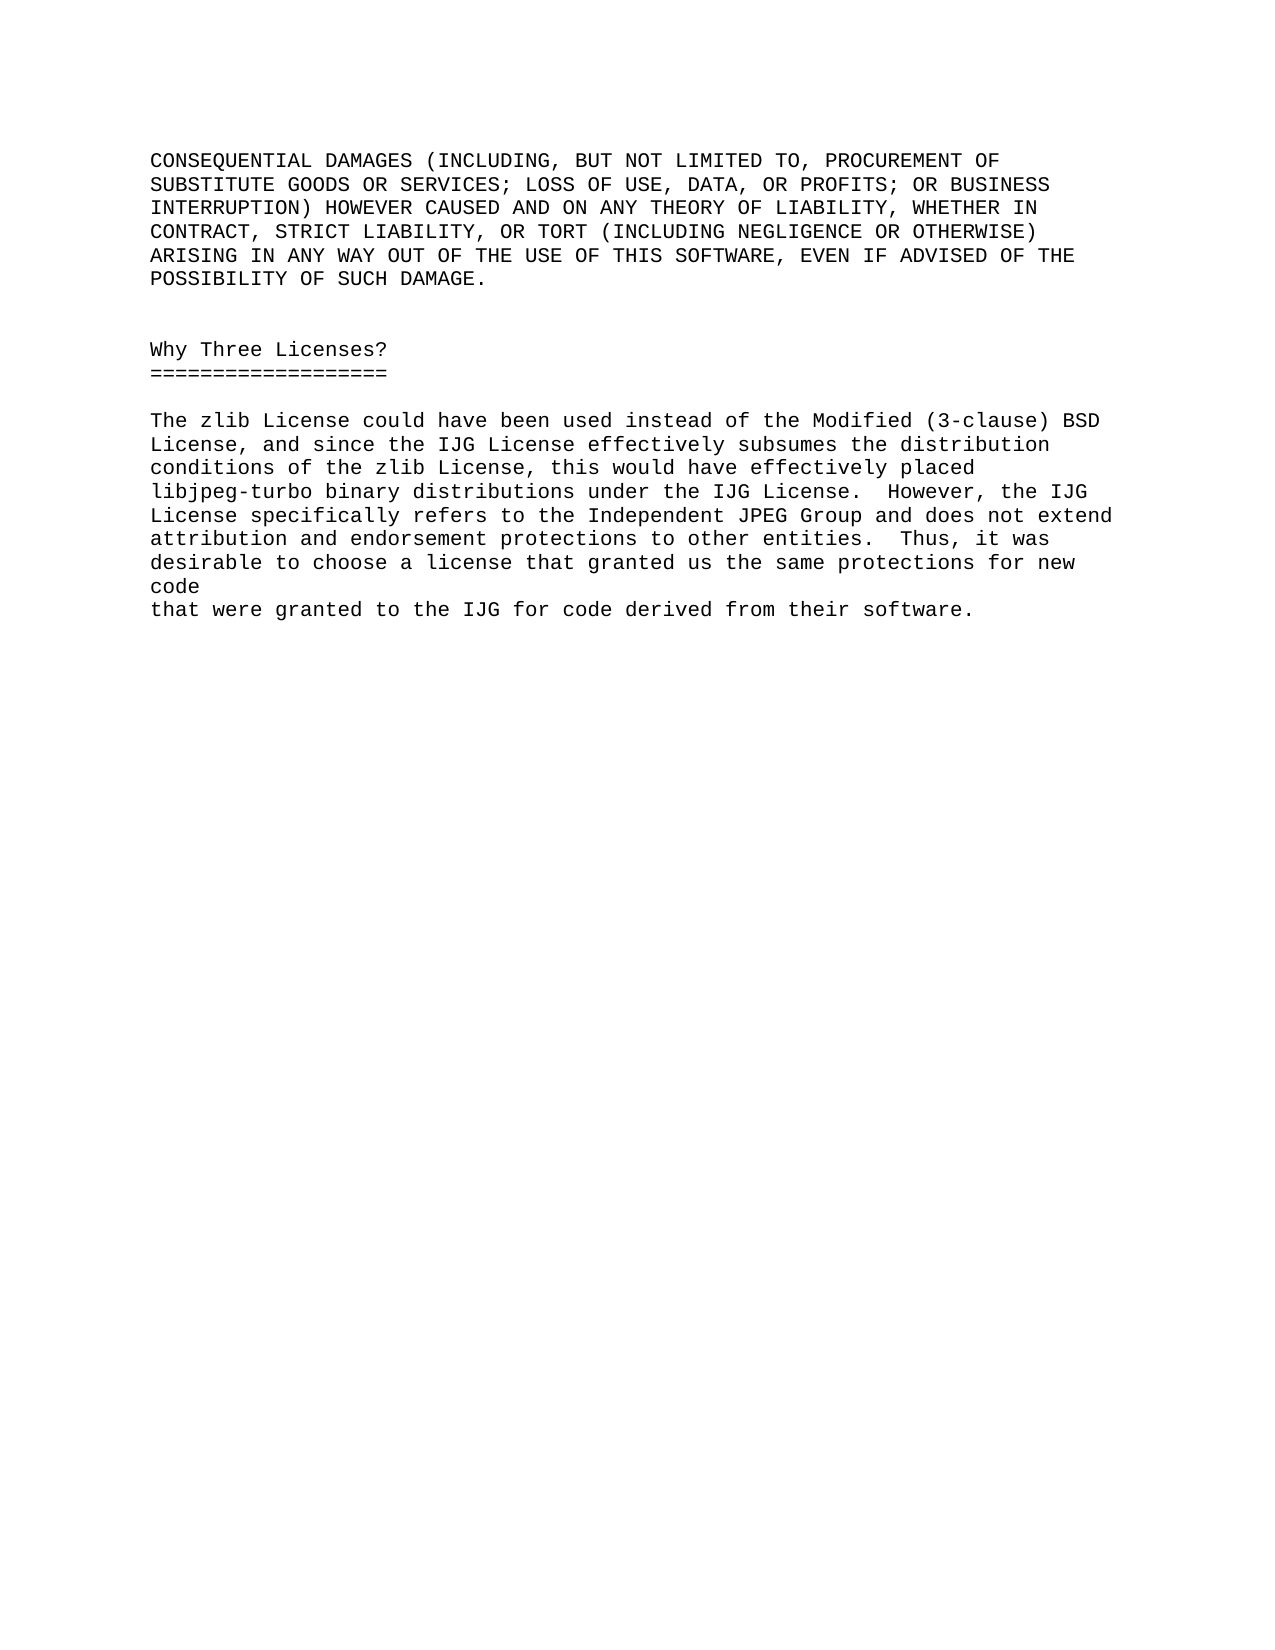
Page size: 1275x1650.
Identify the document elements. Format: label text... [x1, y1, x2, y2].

text Why Three Licenses? [150, 339, 1125, 363]
text CONTRACT, STRICT LIABILITY, OR TORT (INCLUDING NEGLIGENCE OR OTHERWISE) [150, 221, 1125, 244]
text that were granted to the IJG for code derived from their software. [150, 599, 1125, 623]
text SUBSTITUTE GOODS OR SERVICES; LOSS OF USE, DATA, OR PROFITS; OR BUSINESS [150, 174, 1125, 197]
text POSSIBILITY OF SUCH DAMAGE. [150, 268, 1125, 292]
text =================== [150, 363, 1125, 386]
text License specifically refers to the Independent JPEG Group and does not extend [150, 505, 1125, 528]
text CONSEQUENTIAL DAMAGES (INCLUDING, BUT NOT LIMITED TO, PROCUREMENT OF [150, 150, 1125, 174]
text libjpeg-turbo binary distributions under the IJG License. However, the IJG [150, 481, 1125, 505]
text INTERRUPTION) HOWEVER CAUSED AND ON ANY THEORY OF LIABILITY, WHETHER IN [150, 197, 1125, 221]
text desirable to choose a license that granted us the same protections for new code [150, 552, 1125, 599]
text ARISING IN ANY WAY OUT OF THE USE OF THIS SOFTWARE, EVEN IF ADVISED OF THE [150, 244, 1125, 268]
text conditions of the zlib License, this would have effectively placed [150, 457, 1125, 481]
text The zlib License could have been used instead of the Modified (3-clause) BSD [150, 410, 1125, 434]
text attribution and endorsement protections to other entities. Thus, it was [150, 528, 1125, 552]
text License, and since the IJG License effectively subsumes the distribution [150, 434, 1125, 457]
